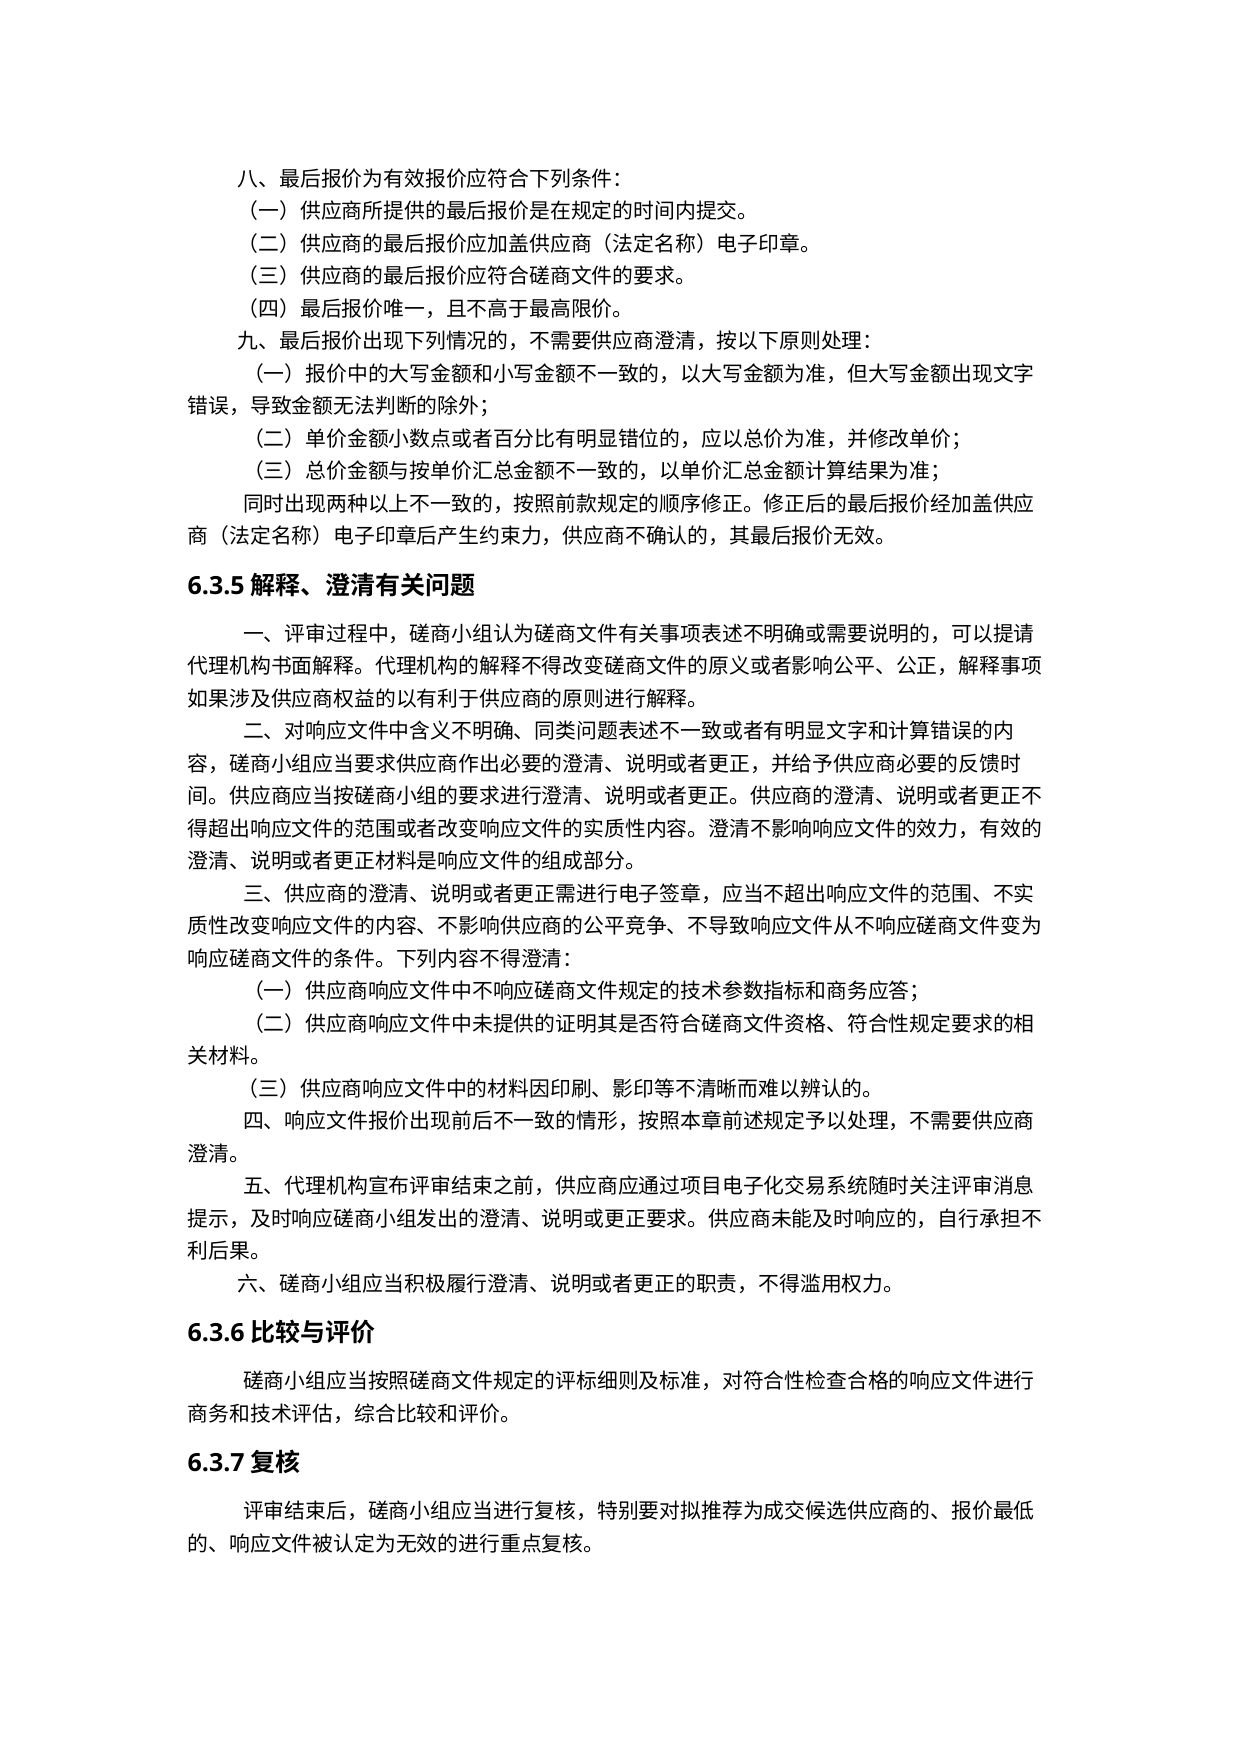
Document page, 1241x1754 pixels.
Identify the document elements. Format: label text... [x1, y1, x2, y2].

text 6.3.5解释、澄清有关问题 [187, 552, 1053, 617]
text 六、磋商小组应当积极履行澄清、说明或者更正的职责，不得滥用权力。 [187, 1267, 1053, 1299]
text （三）供应商响应文件中的材料因印刷、影印等不清晰而难以辨认的。 [187, 1072, 1053, 1104]
text （四）最后报价唯一，且不高于最高限价。 [187, 292, 1053, 324]
text （一）报价中的大写金额和小写金额不一致的，以大写金额为准，但大写金额出现文字错误，导致金额无法判断的除外； [187, 357, 1053, 422]
text 四、响应文件报价出现前后不一致的情形，按照本章前述规定予以处理，不需要供应商澄清。 [187, 1104, 1053, 1169]
text （二）供应商的最后报价应加盖供应商（法定名称）电子印章。 [187, 227, 1053, 259]
text （二）单价金额小数点或者百分比有明显错位的，应以总价为准，并修改单价； [187, 422, 1053, 454]
text 磋商小组应当按照磋商文件规定的评标细则及标准，对符合性检查合格的响应文件进行商务和技术评估，综合比较和评价。 [187, 1364, 1053, 1429]
text 三、供应商的澄清、说明或者更正需进行电子签章，应当不超出响应文件的范围、不实质性改变响应文件的内容、不影响供应商的公平竞争、不导致响应文件从不响应磋商文件变为响应磋商文件的条件。下列内容不得澄清： [187, 877, 1053, 974]
text 评审结束后，磋商小组应当进行复核，特别要对拟推荐为成交候选供应商的、报价最低的、响应文件被认定为无效的进行重点复核。 [187, 1494, 1053, 1559]
text 6.3.7复核 [187, 1429, 1053, 1494]
text （三）供应商的最后报价应符合磋商文件的要求。 [187, 259, 1053, 292]
text 八、最后报价为有效报价应符合下列条件： [187, 162, 1053, 194]
text 一、评审过程中，磋商小组认为磋商文件有关事项表述不明确或需要说明的，可以提请代理机构书面解释。代理机构的解释不得改变磋商文件的原义或者影响公平、公正，解释事项如果涉及供应商权益的以有利于供应商的原则进行解释。 [187, 617, 1053, 714]
text （一）供应商响应文件中不响应磋商文件规定的技术参数指标和商务应答； [187, 974, 1053, 1007]
text （三）总价金额与按单价汇总金额不一致的，以单价汇总金额计算结果为准； [187, 454, 1053, 487]
text （一）供应商所提供的最后报价是在规定的时间内提交。 [187, 194, 1053, 227]
text 同时出现两种以上不一致的，按照前款规定的顺序修正。修正后的最后报价经加盖供应商（法定名称）电子印章后产生约束力，供应商不确认的，其最后报价无效。 [187, 487, 1053, 552]
text 二、对响应文件中含义不明确、同类问题表述不一致或者有明显文字和计算错误的内容，磋商小组应当要求供应商作出必要的澄清、说明或者更正，并给予供应商必要的反馈时间。供应商应当按磋商小组的要求进行澄清、说明或者更正。供应商的澄清、说明或者更正不得超出响应文件的范围或者改变响应文件的实质性内容。澄清不影响响应文件的效力，有效的澄清、说明或者更正材料是响应文件的组成部分。 [187, 714, 1053, 877]
text 6.3.6比较与评价 [187, 1299, 1053, 1364]
text 九、最后报价出现下列情况的，不需要供应商澄清，按以下原则处理： [187, 324, 1053, 357]
text 五、代理机构宣布评审结束之前，供应商应通过项目电子化交易系统随时关注评审消息提示，及时响应磋商小组发出的澄清、说明或更正要求。供应商未能及时响应的，自行承担不利后果。 [187, 1169, 1053, 1267]
text （二）供应商响应文件中未提供的证明其是否符合磋商文件资格、符合性规定要求的相关材料。 [187, 1007, 1053, 1072]
